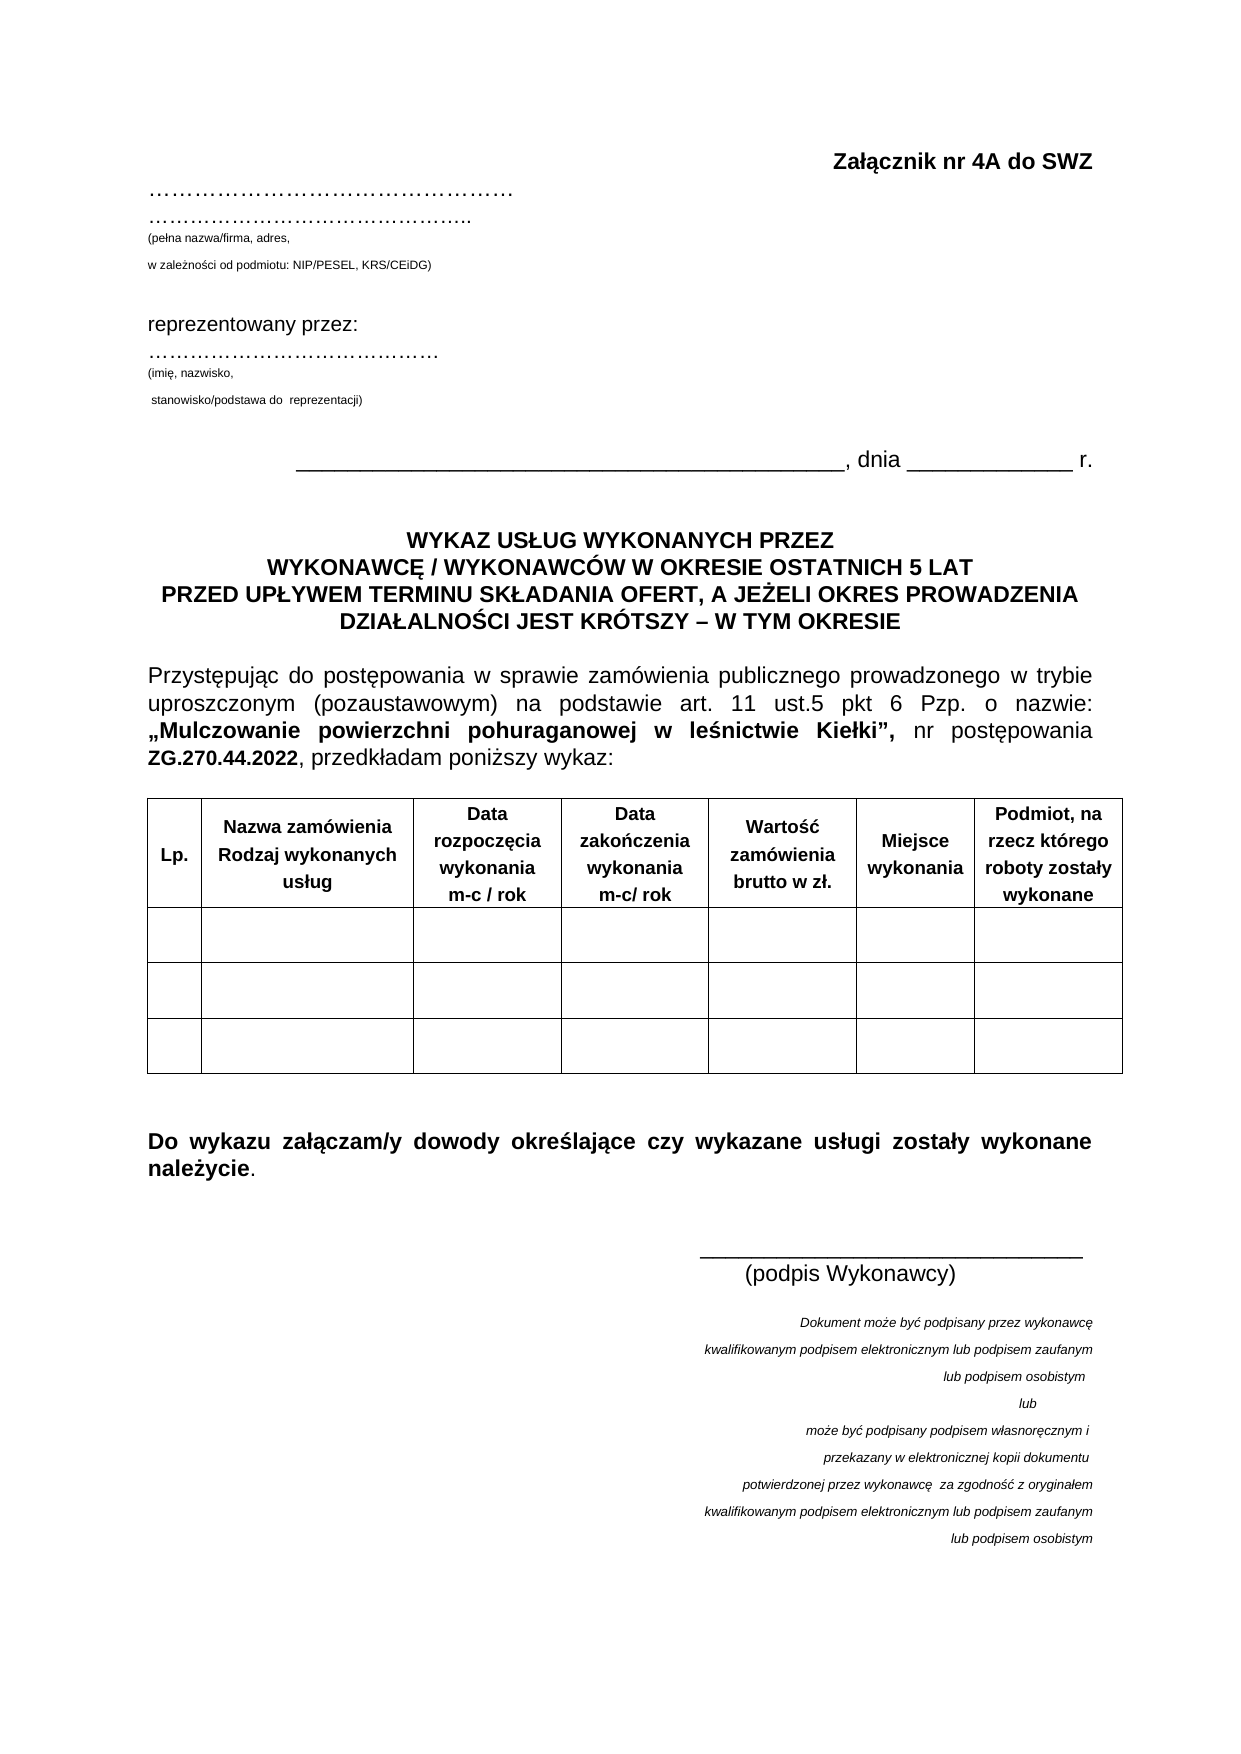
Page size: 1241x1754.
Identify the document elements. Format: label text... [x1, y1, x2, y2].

table_header Miejsce wykonania [857, 799, 974, 907]
table_cell [414, 1019, 561, 1073]
text w zależności od podmiotu: NIP/PESEL, KRS/CEiDG) [148, 256, 1093, 283]
table_header Lp. [148, 799, 201, 907]
table_cell [202, 908, 413, 962]
table_cell [857, 908, 974, 962]
table_cell [857, 963, 974, 1017]
text lub podpisem osobistym [148, 1531, 1093, 1558]
table_cell [975, 963, 1122, 1017]
table_cell [975, 1019, 1122, 1073]
table_cell [562, 908, 708, 962]
text Załącznik nr 4A do SWZ [148, 148, 1093, 175]
text WYKAZ USŁUG WYKONANYCH PRZEZ [148, 527, 1093, 554]
table_cell [562, 963, 708, 1017]
table_cell [975, 908, 1122, 962]
table_header Wartość zamówienia brutto w zł. [709, 799, 856, 907]
text ___________________________________________, dnia _____________ r. [148, 446, 1093, 473]
table_cell [148, 908, 201, 962]
table_cell [857, 1019, 974, 1073]
table_cell [709, 908, 856, 962]
table_header Nazwa zamówienia Rodzaj wykonanych usług [202, 799, 413, 907]
table_cell [414, 963, 561, 1017]
text (imię, nazwisko, [148, 364, 1093, 391]
text stanowisko/podstawa do reprezentacji) [148, 391, 1093, 418]
text ………………………………………… [148, 175, 1093, 202]
table_cell [148, 1019, 201, 1073]
text …………………………………… [148, 337, 1093, 364]
table_cell [202, 1019, 413, 1073]
text Dokument może być podpisany przez wykonawcę kwalifikowanym podpisem elektronicznym lub podpisem zaufanym [148, 1314, 1093, 1368]
text Do wykazu załączam/y dowody określające czy wykazane usługi zostały wykonane należycie. [148, 1128, 1093, 1182]
table_cell [709, 963, 856, 1017]
text PRZED UPŁYWEM TERMINU SKŁADANIA OFERT, A JEŻELI OKRES PROWADZENIA DZIAŁALNOŚCI JEST KRÓTSZY – W TYM OKRESIE [148, 581, 1093, 635]
text WYKONAWCĘ / WYKONAWCÓW W OKRESIE OSTATNICH 5 LAT [148, 554, 1093, 581]
table_header Podmiot, na rzecz którego roboty zostały wykonane [975, 799, 1122, 907]
table_cell [562, 1019, 708, 1073]
table_header Data rozpoczęcia wykonania m-c / rok [414, 799, 561, 907]
table_cell [414, 908, 561, 962]
text lub podpisem osobistym lub może być podpisany podpisem własnoręcznym i przekazany w elektronicznej kopii dokumentu potwierdzonej przez wykonawcę za zgodność z oryginałem kwalifikowanym podpisem elektronicznym lub podpisem zaufanym [148, 1368, 1093, 1531]
text ……………………………………….. [148, 202, 1093, 229]
table_cell [709, 1019, 856, 1073]
table_header Data zakończenia wykonania m-c/ rok [562, 799, 708, 907]
text ______________________________ [700, 1209, 1093, 1260]
text reprezentowany przez: [148, 310, 1093, 337]
table_cell [202, 963, 413, 1017]
text Przystępując do postępowania w sprawie zamówienia publicznego prowadzonego w trybie uproszczonym (pozaustawowym) na podstawie art. 11 ust.5 pkt 6 Pzp. o nazwie: „Mulczowanie powierzchni pohuraganowej w leśnictwie Kiełki”, nr postępowania ZG.270.44.2022, przedkładam poniższy wykaz: [148, 662, 1093, 771]
text (podpis Wykonawcy) [700, 1260, 1093, 1287]
text (pełna nazwa/firma, adres, [148, 229, 1093, 256]
table_cell [148, 963, 201, 1017]
